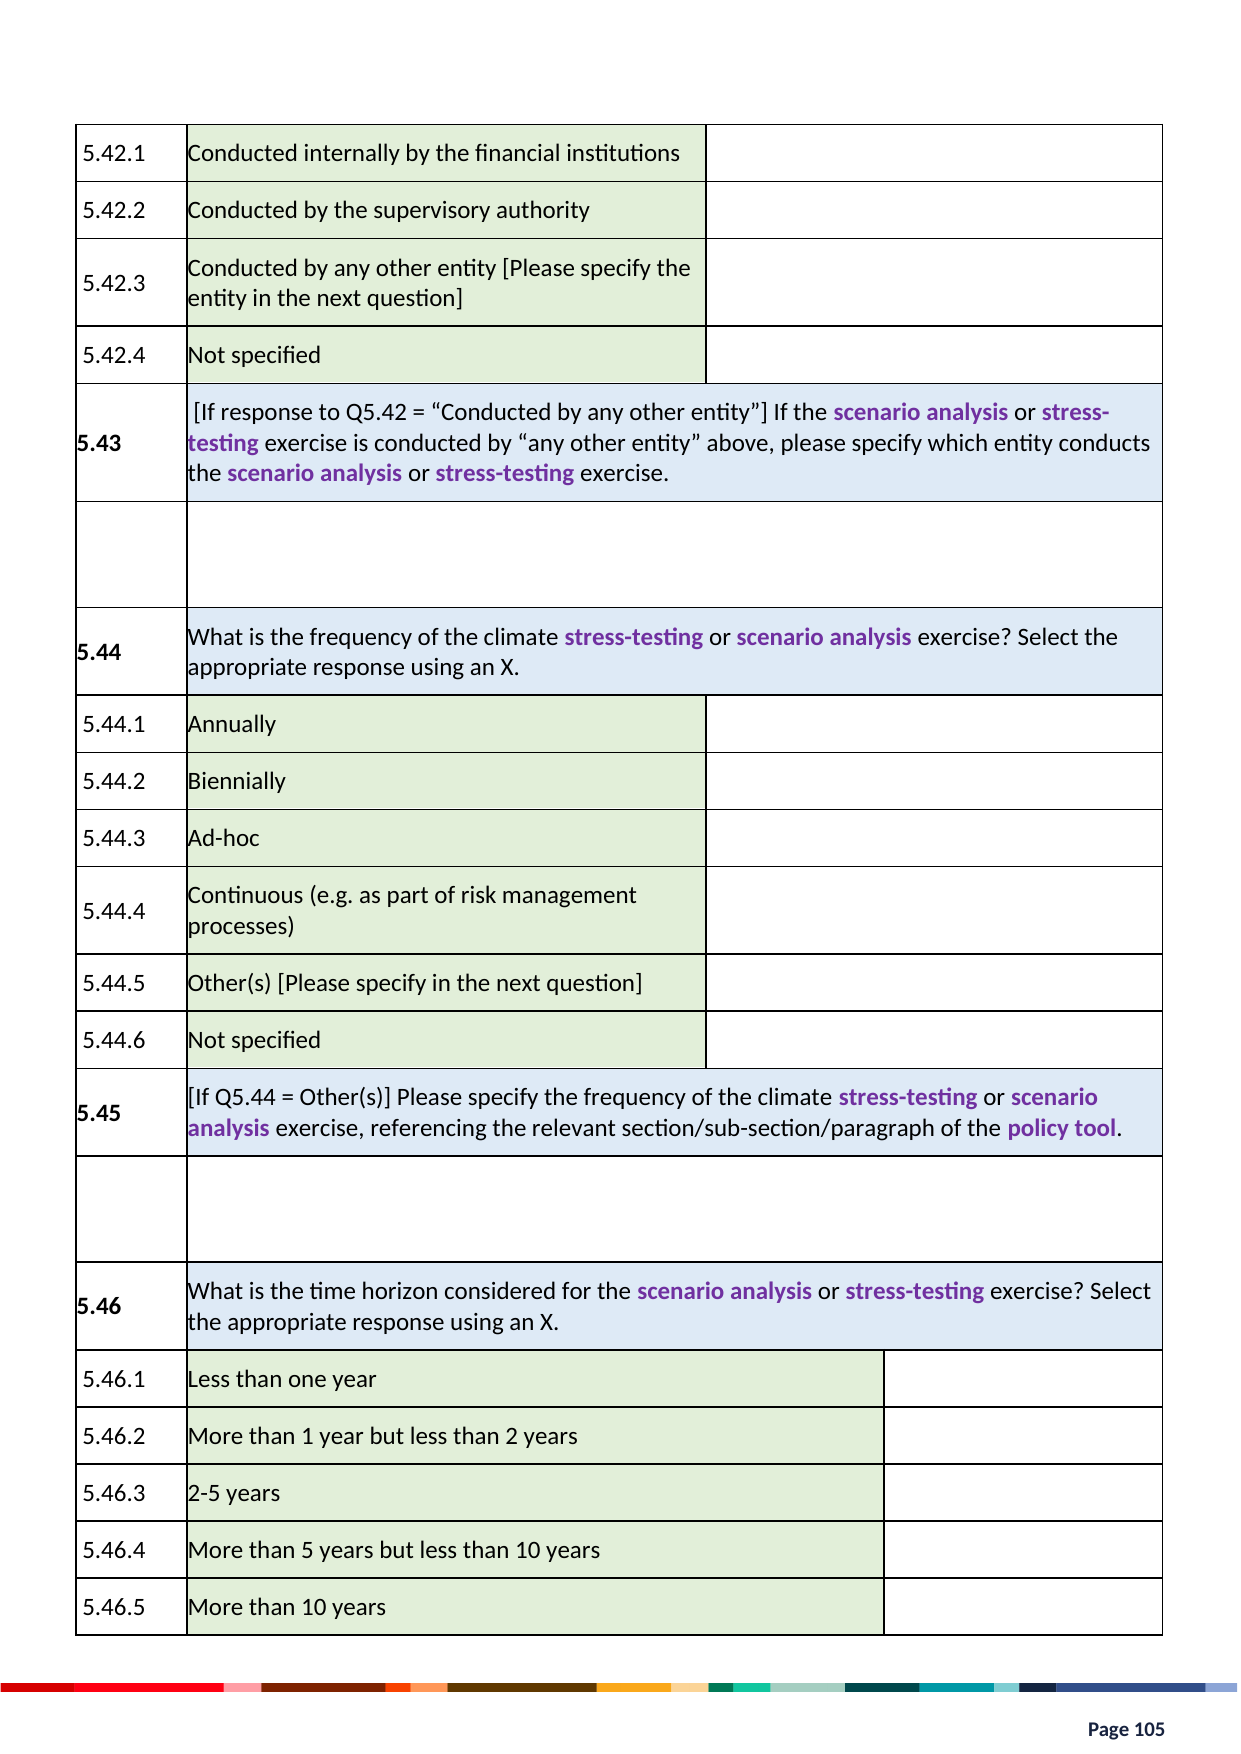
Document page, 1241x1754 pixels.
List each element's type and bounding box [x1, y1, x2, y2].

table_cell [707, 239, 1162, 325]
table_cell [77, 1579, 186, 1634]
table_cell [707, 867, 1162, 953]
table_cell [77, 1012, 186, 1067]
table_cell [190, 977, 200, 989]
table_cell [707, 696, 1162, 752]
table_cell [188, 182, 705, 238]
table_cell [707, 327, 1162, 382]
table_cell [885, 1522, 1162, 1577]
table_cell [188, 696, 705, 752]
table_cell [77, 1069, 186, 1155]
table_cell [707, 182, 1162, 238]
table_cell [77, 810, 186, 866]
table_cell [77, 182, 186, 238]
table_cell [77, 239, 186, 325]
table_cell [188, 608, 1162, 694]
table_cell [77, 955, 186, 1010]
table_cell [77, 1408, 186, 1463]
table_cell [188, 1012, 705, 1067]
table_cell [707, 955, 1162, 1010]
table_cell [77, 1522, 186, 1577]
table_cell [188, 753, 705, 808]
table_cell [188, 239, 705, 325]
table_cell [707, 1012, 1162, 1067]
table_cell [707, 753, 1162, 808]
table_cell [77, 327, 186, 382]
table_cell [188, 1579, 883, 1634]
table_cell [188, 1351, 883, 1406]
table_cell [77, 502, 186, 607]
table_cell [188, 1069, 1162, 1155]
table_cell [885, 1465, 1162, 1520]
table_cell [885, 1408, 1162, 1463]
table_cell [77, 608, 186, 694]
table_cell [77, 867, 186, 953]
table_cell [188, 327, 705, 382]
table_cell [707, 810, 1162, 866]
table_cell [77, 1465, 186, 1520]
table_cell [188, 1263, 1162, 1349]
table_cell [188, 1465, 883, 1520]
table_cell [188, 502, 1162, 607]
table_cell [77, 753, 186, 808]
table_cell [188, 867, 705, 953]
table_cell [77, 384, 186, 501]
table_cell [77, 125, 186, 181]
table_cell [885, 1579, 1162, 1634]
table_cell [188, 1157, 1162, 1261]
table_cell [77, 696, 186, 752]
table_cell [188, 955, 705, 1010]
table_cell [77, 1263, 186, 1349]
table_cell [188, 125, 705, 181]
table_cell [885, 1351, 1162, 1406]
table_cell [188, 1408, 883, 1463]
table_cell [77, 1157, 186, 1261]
picture [0, 1683, 1236, 1692]
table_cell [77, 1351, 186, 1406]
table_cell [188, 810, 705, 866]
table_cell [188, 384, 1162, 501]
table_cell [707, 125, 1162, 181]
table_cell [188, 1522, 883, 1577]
